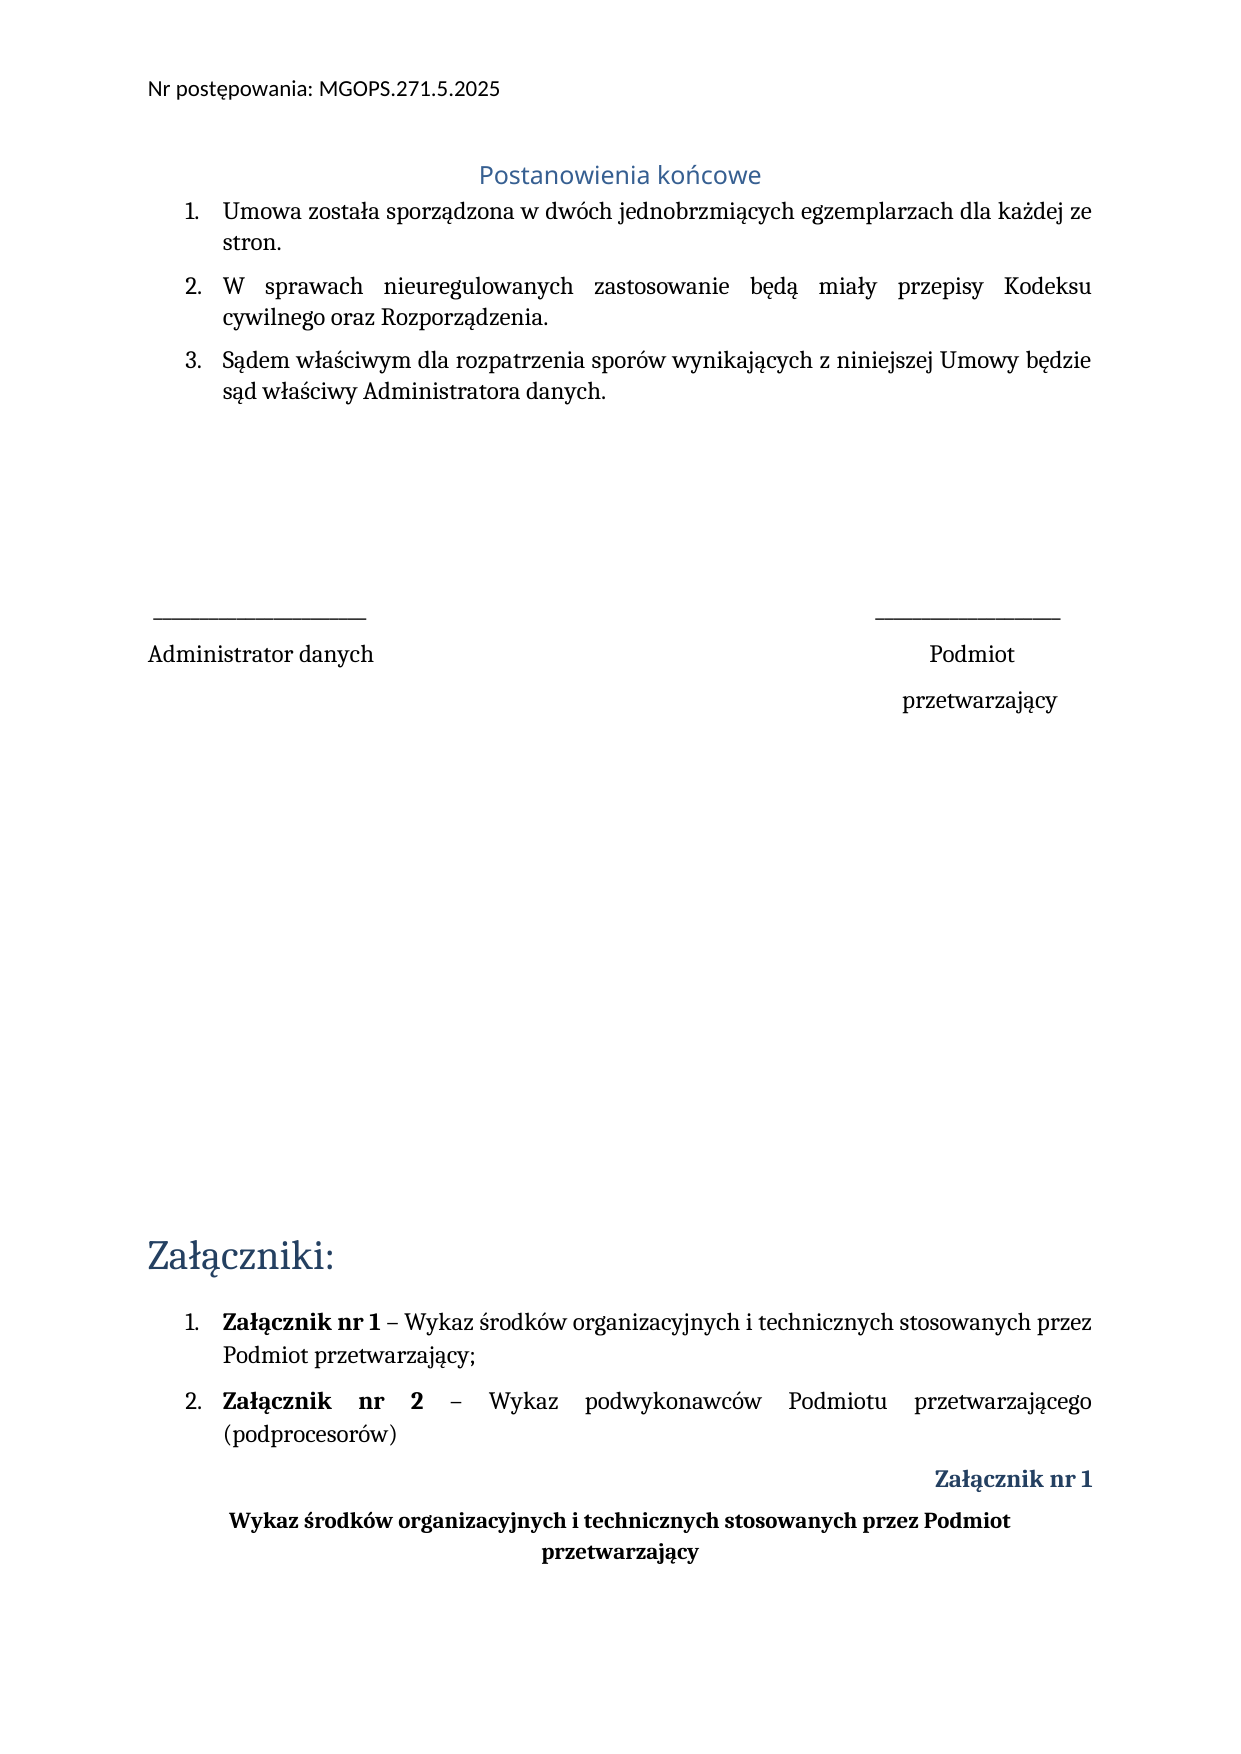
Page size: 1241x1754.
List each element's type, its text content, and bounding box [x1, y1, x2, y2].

list W sprawach nieuregulowanych zastosowanie będą miały przepisy Kodeksu cywilnego oraz Rozporządzenia. [185, 272, 1093, 331]
text Załącznik nr 1 [185, 1465, 1093, 1494]
text Wykaz środków organizacyjnych i technicznych stosowanych przez Podmiot przetwarzający [148, 1508, 1093, 1565]
list Załącznik nr 1 – Wykaz środków organizacyjnych i technicznych stosowanych przez Podmiot przetwarzający; [185, 1308, 1093, 1370]
text Administrator danych Podmiot [148, 640, 1093, 669]
text Załączniki: [148, 1232, 1093, 1280]
subtitle Postanowienia końcowe [148, 158, 1093, 192]
list Załącznik nr 2 – Wykaz podwykonawców Podmiotu przetwarzającego (podprocesorów) [185, 1387, 1093, 1448]
list Sądem właściwym dla rozpatrzenia sporów wynikających z niniejszej Umowy będzie sąd właściwy Administratora danych. [185, 346, 1093, 406]
text przetwarzający [148, 686, 1093, 715]
text _______________________ ____________________ [148, 595, 1093, 624]
list Umowa została sporządzona w dwóch jednobrzmiących egzemplarzach dla każdej ze stron. [185, 197, 1093, 257]
